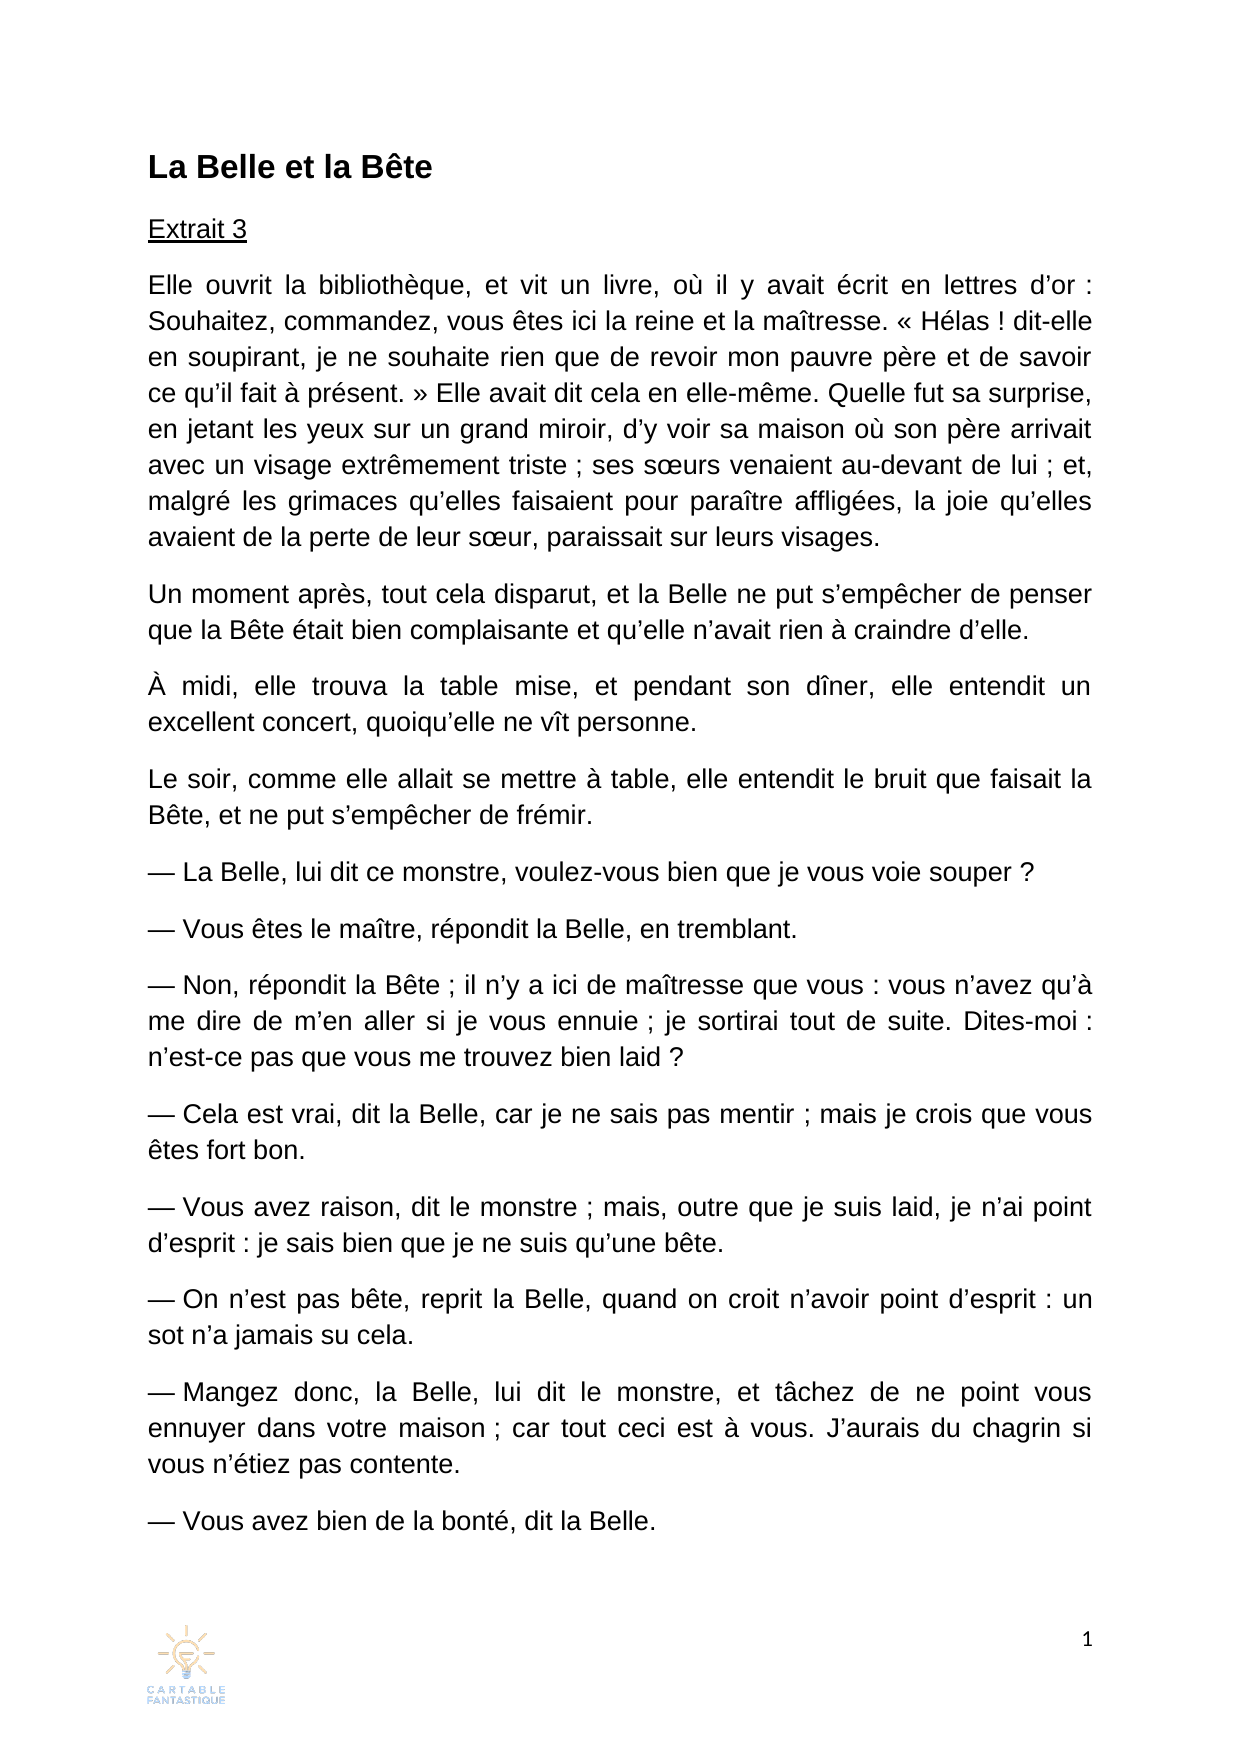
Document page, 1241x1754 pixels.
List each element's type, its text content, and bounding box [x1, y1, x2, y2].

text Extrait 3 [148, 213, 1093, 244]
text — Vous avez bien de la bonté, dit la Belle. [148, 1505, 1093, 1536]
text À midi, elle trouva la table mise, et pendant son dîner, elle entendit un excellent concert, quoiqu’elle ne vît personne. [148, 670, 1093, 738]
text — Vous avez raison, dit le monstre ; mais, outre que je suis laid, je n’ai point d’esprit : je sais bien que je ne suis qu’une bête. [148, 1191, 1093, 1258]
text — Vous êtes le maître, répondit la Belle, en tremblant. [148, 913, 1093, 944]
text Le soir, comme elle allait se mettre à table, elle entendit le bruit que faisait la Bête, et ne put s’empêcher de frémir. [148, 763, 1093, 830]
text Un moment après, tout cela disparut, et la Belle ne put s’empêcher de penser que la Bête était bien complaisante et qu’elle n’avait rien à craindre d’elle. [148, 578, 1093, 645]
text — Non, répondit la Bête ; il n’y a ici de maîtresse que vous : vous n’avez qu’à me dire de m’en aller si je vous ennuie ; je sortirai tout de suite. Dites-moi : n’est-ce pas que vous me trouvez bien laid ? [148, 969, 1093, 1072]
text — Mangez donc, la Belle, lui dit le monstre, et tâchez de ne point vous ennuyer dans votre maison ; car tout ceci est à vous. J’aurais du chagrin si vous n’étiez pas contente. [148, 1376, 1093, 1479]
text La Belle et la Bête [148, 148, 1093, 186]
text — Cela est vrai, dit la Belle, car je ne sais pas mentir ; mais je crois que vous êtes fort bon. [148, 1098, 1093, 1165]
text — La Belle, lui dit ce monstre, voulez-vous bien que je vous voie souper ? [148, 856, 1093, 887]
text Elle ouvrit la bibliothèque, et vit un livre, où il y avait écrit en lettres d’or : Souhaitez, commandez, vous êtes ici la reine et la maîtresse. « Hélas ! dit-elle en soupirant, je ne souhaite rien que de revoir mon pauvre père et de savoir ce qu’il fait à présent. » Elle avait dit cela en elle-même. Quelle fut sa surprise, en jetant les yeux sur un grand miroir, d’y voir sa maison où son père arrivait avec un visage extrêmement triste ; ses sœurs venaient au-devant de lui ; et, malgré les grimaces qu’elles faisaient pour paraître affligées, la joie qu’elles avaient de la perte de leur sœur, paraissait sur leurs visages. [148, 269, 1093, 552]
text — On n’est pas bête, reprit la Belle, quand on croit n’avoir point d’esprit : un sot n’a jamais su cela. [148, 1283, 1093, 1351]
picture [147, 1625, 225, 1704]
